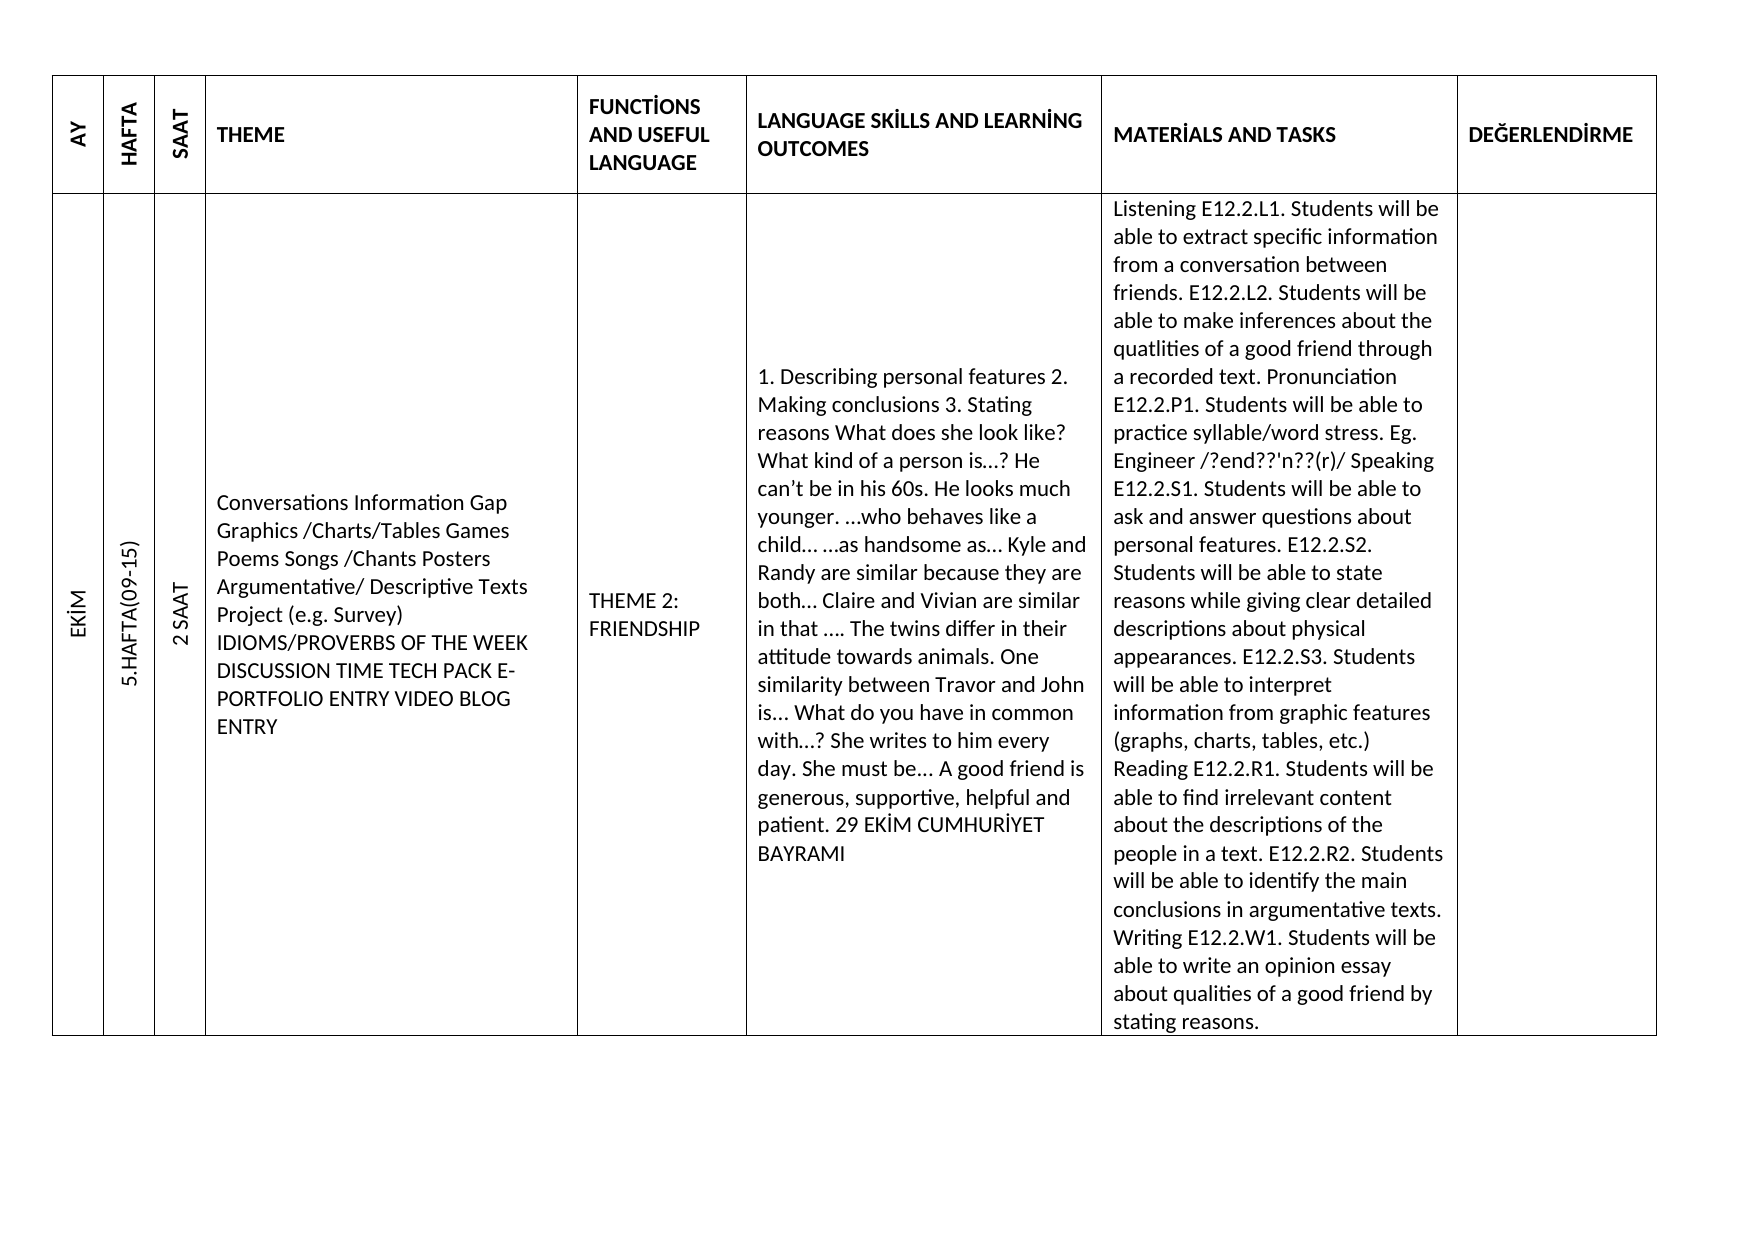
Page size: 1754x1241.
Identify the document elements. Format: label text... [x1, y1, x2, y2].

table_cell THEME 2: FRIENDSHIP [578, 194, 746, 1035]
table_cell 5.HAFTA(09-15) [104, 194, 154, 1035]
table_header SAAT [155, 76, 205, 193]
table_header AY [53, 76, 103, 193]
table_header HAFTA [104, 76, 154, 193]
table_header LANGUAGE SKİLLS AND LEARNİNG OUTCOMES [747, 76, 1101, 193]
table_header MATERİALS AND TASKS [1102, 76, 1457, 193]
table_header THEME [206, 76, 577, 193]
table_header FUNCTİONS AND USEFUL LANGUAGE [578, 76, 746, 193]
table_header DEĞERLENDİRME [1458, 76, 1656, 193]
table_cell 2 SAAT [155, 194, 205, 1035]
table_cell [1458, 194, 1656, 1035]
table_cell EKİM [53, 194, 103, 1035]
